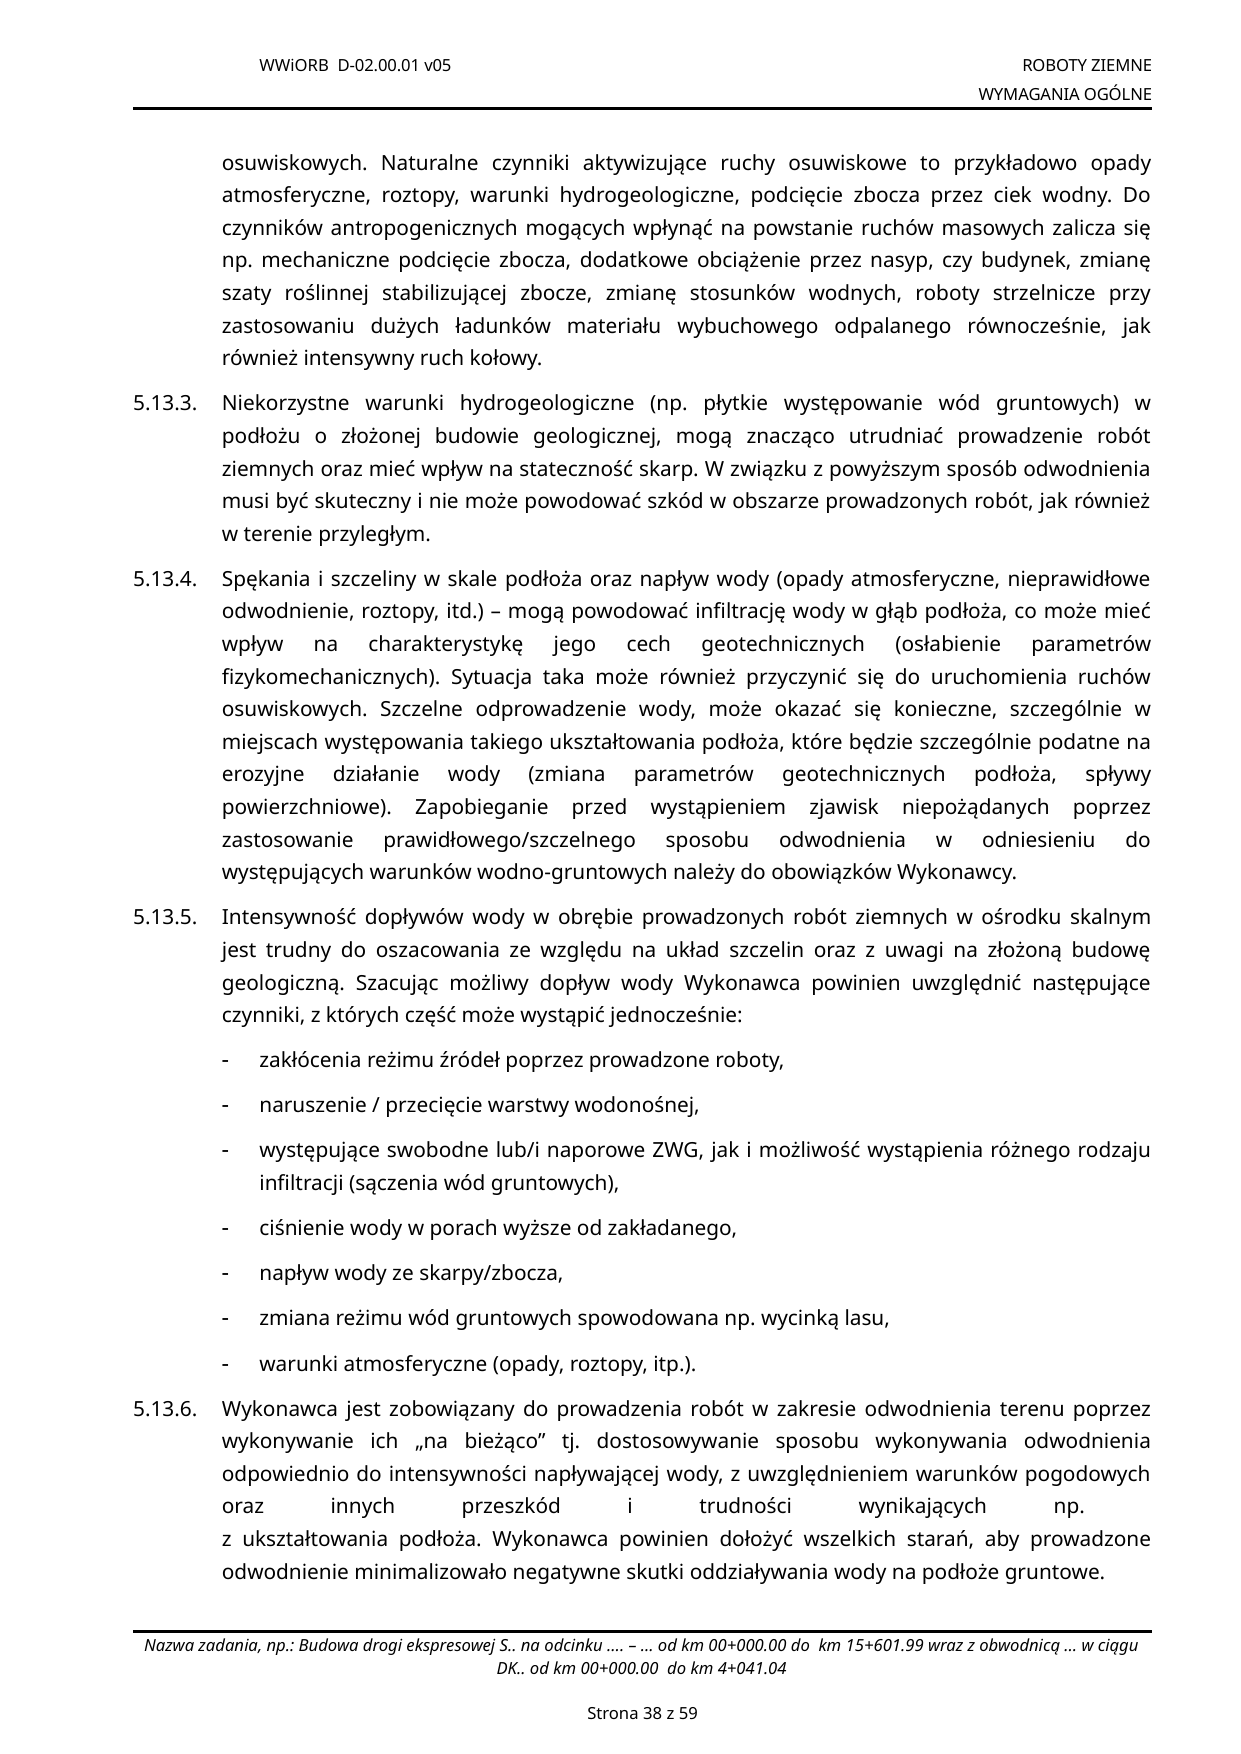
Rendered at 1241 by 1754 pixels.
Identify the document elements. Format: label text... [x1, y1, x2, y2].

list warunki atmosferyczne (opady, roztopy, itp.). [222, 1349, 1152, 1377]
list ciśnienie wody w porach wyższe od zakładanego, [222, 1213, 1152, 1242]
list Wykonawca jest zobowiązany do prowadzenia robót w zakresie odwodnienia terenu poprzez wykonywanie ich „na bieżąco” tj. dostosowywanie sposobu wykonywania odwodnienia odpowiednio do intensywności napływającej wody, z uwzględnieniem warunków pogodowych oraz innych przeszkód i trudności wynikających np. z ukształtowania podłoża. Wykonawca powinien dołożyć wszelkich starań, aby prowadzone odwodnienie minimalizowało negatywne skutki oddziaływania wody na podłoże gruntowe. [133, 1394, 1152, 1585]
list występujące swobodne lub/i naporowe ZWG, jak i możliwość wystąpienia różnego rodzaju infiltracji (sączenia wód gruntowych), [222, 1136, 1152, 1197]
list naruszenie / przecięcie warstwy wodonośnej, [222, 1091, 1152, 1119]
list zakłócenia reżimu źródeł poprzez prowadzone roboty, [222, 1045, 1152, 1074]
list zmiana reżimu wód gruntowych spowodowana np. wycinką lasu, [222, 1303, 1152, 1332]
list Niekorzystne warunki hydrogeologiczne (np. płytkie występowanie wód gruntowych) w podłożu o złożonej budowie geologicznej, mogą znacząco utrudniać prowadzenie robót ziemnych oraz mieć wpływ na stateczność skarp. W związku z powyższym sposób odwodnienia musi być skuteczny i nie może powodować szkód w obszarze prowadzonych robót, jak również w terenie przyległym. [133, 388, 1152, 547]
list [133, 148, 1152, 372]
list napływ wody ze skarpy/zbocza, [222, 1258, 1152, 1287]
list Intensywność dopływów wody w obrębie prowadzonych robót ziemnych w ośrodku skalnym jest trudny do oszacowania ze względu na układ szczelin oraz z uwagi na złożoną budowę geologiczną. Szacując możliwy dopływ wody Wykonawca powinien uwzględnić następujące czynniki, z których część może wystąpić jednocześnie: [133, 902, 1152, 1029]
list Spękania i szczeliny w skale podłoża oraz napływ wody (opady atmosferyczne, nieprawidłowe odwodnienie, roztopy, itd.) – mogą powodować infiltrację wody w głąb podłoża, co może mieć wpływ na charakterystykę jego cech geotechnicznych (osłabienie parametrów fizykomechanicznych). Sytuacja taka może również przyczynić się do uruchomienia ruchów osuwiskowych. Szczelne odprowadzenie wody, może okazać się konieczne, szczególnie w miejscach występowania takiego ukształtowania podłoża, które będzie szczególnie podatne na erozyjne działanie wody (zmiana parametrów geotechnicznych podłoża, spływy powierzchniowe). Zapobieganie przed wystąpieniem zjawisk niepożądanych poprzez zastosowanie prawidłowego/szczelnego sposobu odwodnienia w odniesieniu do występujących warunków wodno-gruntowych należy do obowiązków Wykonawcy. [133, 564, 1152, 886]
